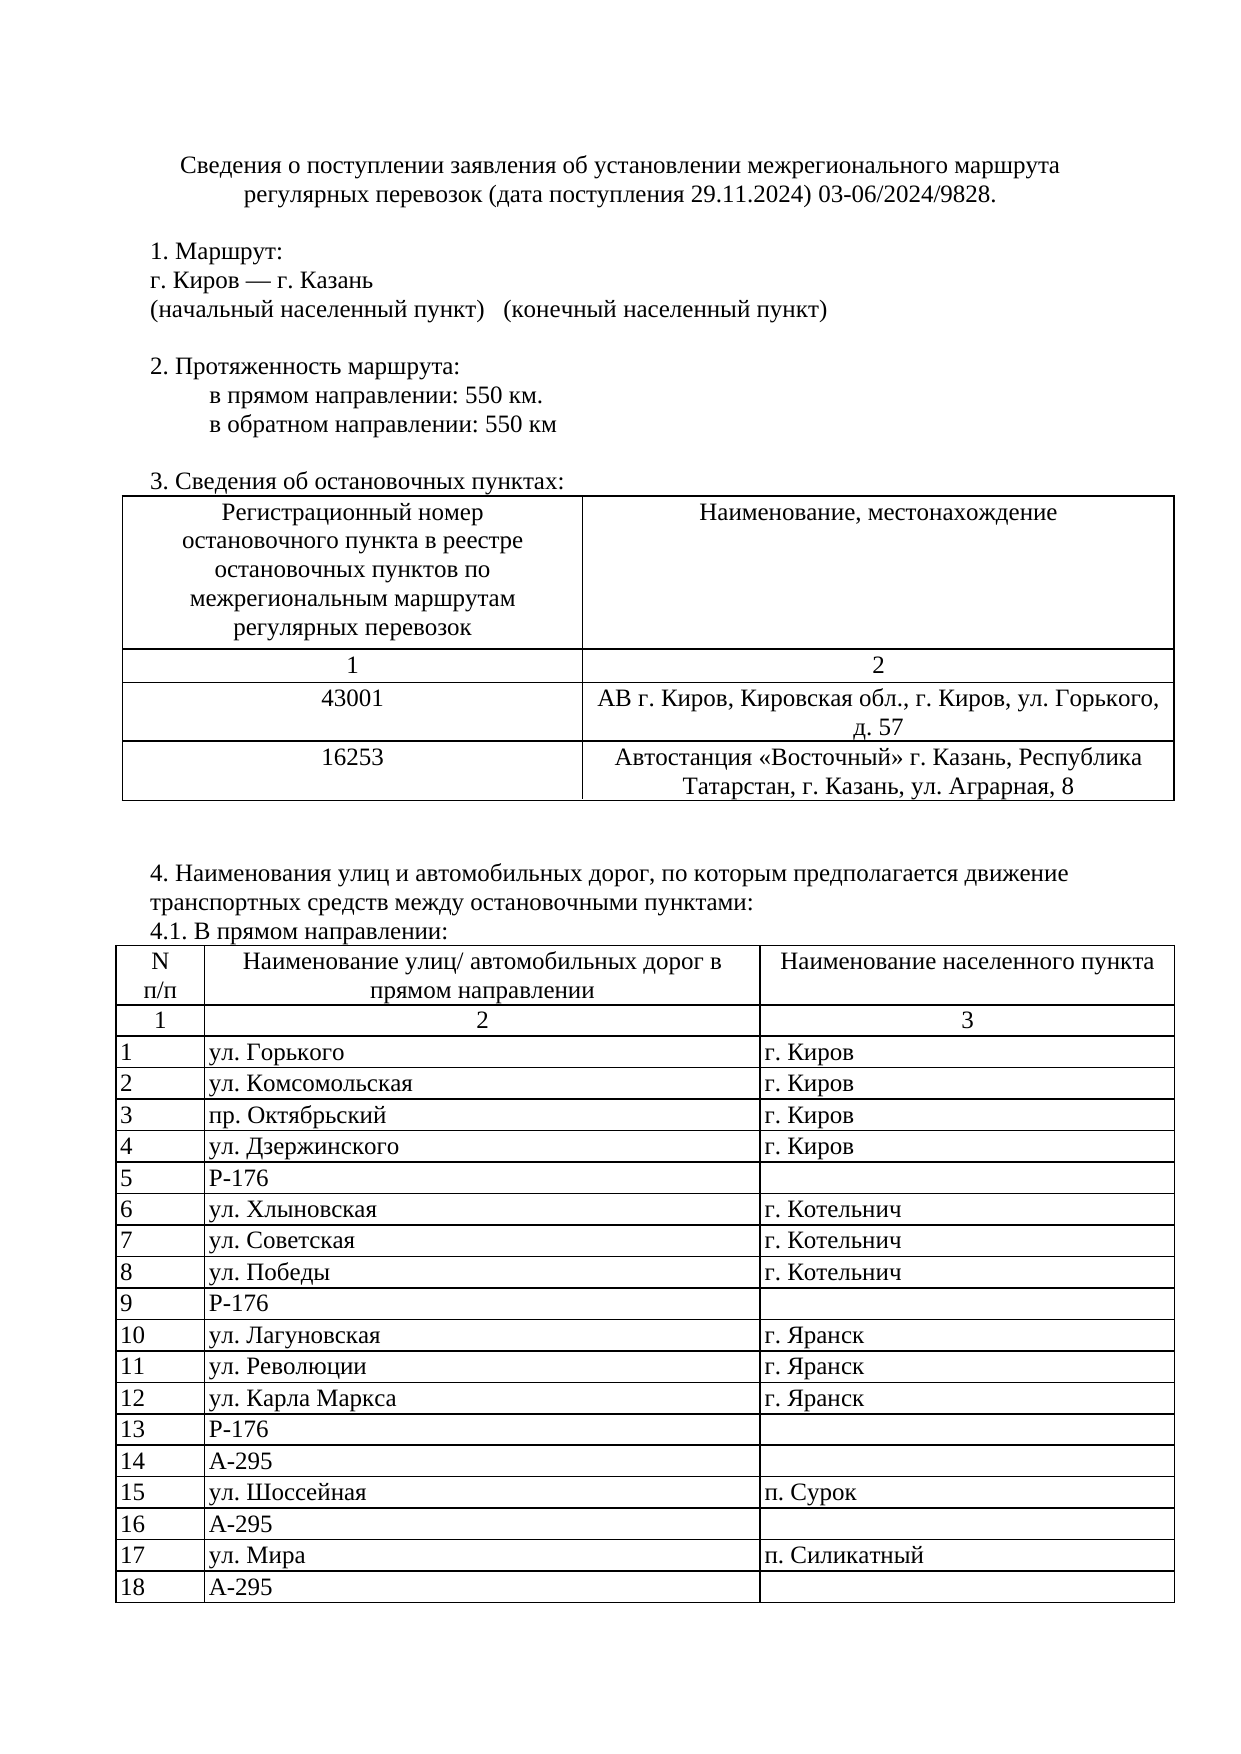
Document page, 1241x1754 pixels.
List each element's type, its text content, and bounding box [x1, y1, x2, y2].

table_cell 1 [123, 650, 582, 681]
table_cell 10 [117, 1320, 204, 1350]
table_cell А-295 [205, 1572, 759, 1602]
table_header Наименование, местонахождение [583, 497, 1173, 648]
table_cell ул. Революции [205, 1352, 759, 1381]
table_cell г. Киров [761, 1068, 1174, 1098]
table_cell [761, 1572, 1174, 1602]
table_cell 2 [117, 1068, 204, 1098]
table_cell 1 [117, 1037, 204, 1067]
text (начальный населенный пункт) (конечный населенный пункт) [150, 294, 1090, 322]
table_cell пр. Октябрьский [205, 1100, 759, 1130]
table_cell г. Котельнич [761, 1226, 1174, 1256]
table_cell 7 [117, 1226, 204, 1256]
table_cell Р-176 [205, 1415, 759, 1444]
table_cell 16253 [123, 742, 582, 799]
table_cell 11 [117, 1352, 204, 1381]
table_cell 13 [117, 1415, 204, 1444]
table_cell г. Киров [761, 1131, 1174, 1161]
table_cell ул. Советская [205, 1226, 759, 1256]
text 4.1. В прямом направлении: [150, 916, 1090, 945]
table_header Регистрационный номер остановочного пункта в реестре остановочных пунктов по межрегиональным маршрутам регулярных перевозок [123, 497, 582, 648]
table_cell [761, 1446, 1174, 1476]
table_cell г. Котельнич [761, 1194, 1174, 1224]
text 2. Протяженность маршрута: [150, 351, 1090, 380]
table_cell г. Котельнич [761, 1257, 1174, 1287]
table_cell АВ г. Киров, Кировская обл., г. Киров, ул. Горького, д. 57 [583, 683, 1173, 740]
table_cell ул. Хлыновская [205, 1194, 759, 1224]
table_cell 2 [583, 650, 1173, 681]
table_cell Автостанция «Восточный» г. Казань, Республика Татарстан, г. Казань, ул. Аграрная, 8 [583, 742, 1173, 799]
table_cell [761, 1289, 1174, 1318]
table_cell 3 [117, 1100, 204, 1130]
table_cell 4 [117, 1131, 204, 1161]
table_cell ул. Дзержинского [205, 1131, 759, 1161]
table_cell 3 [761, 1006, 1174, 1035]
table_cell [761, 1415, 1174, 1444]
table_cell г. Яранск [761, 1320, 1174, 1350]
table_cell Р-176 [205, 1163, 759, 1193]
table_cell 2 [205, 1006, 759, 1035]
table_cell 9 [117, 1289, 204, 1318]
table_cell г. Яранск [761, 1383, 1174, 1413]
table_cell 16 [117, 1509, 204, 1539]
table_cell ул. Комсомольская [205, 1068, 759, 1098]
table_cell 8 [117, 1257, 204, 1287]
text в обратном направлении: 550 км [150, 409, 1090, 437]
table_cell 18 [117, 1572, 204, 1602]
table_header Наименование населенного пункта [761, 946, 1174, 1004]
table_header Наименование улиц/ автомобильных дорог в прямом направлении [205, 946, 759, 1004]
table_cell г. Киров [761, 1037, 1174, 1067]
text в прямом направлении: 550 км. [150, 380, 1090, 409]
table_cell ул. Победы [205, 1257, 759, 1287]
text 4. Наименования улиц и автомобильных дорог, по которым предполагается движение транспортных средств между остановочными пунктами: [150, 858, 1090, 916]
table_cell 43001 [123, 683, 582, 740]
table_cell 12 [117, 1383, 204, 1413]
table_header N п/п [117, 946, 204, 1004]
text 3. Сведения об остановочных пунктах: [150, 466, 1090, 495]
table_cell п. Силикатный [761, 1540, 1174, 1570]
table_cell ул. Карла Маркса [205, 1383, 759, 1413]
table_cell ул. Мира [205, 1540, 759, 1570]
table_cell 14 [117, 1446, 204, 1476]
text г. Киров — г. Казань [150, 265, 1090, 294]
table_cell [761, 1509, 1174, 1539]
text 1. Маршрут: [150, 236, 1090, 265]
table_cell ул. Лагуновская [205, 1320, 759, 1350]
table_cell А-295 [205, 1446, 759, 1476]
table_cell 17 [117, 1540, 204, 1570]
table_cell ул. Горького [205, 1037, 759, 1067]
table_cell г. Киров [761, 1100, 1174, 1130]
table_cell 1 [117, 1006, 204, 1035]
table_cell [761, 1163, 1174, 1193]
table_cell 5 [117, 1163, 204, 1193]
table_cell Р-176 [205, 1289, 759, 1318]
table_cell А-295 [205, 1509, 759, 1539]
table_cell 6 [117, 1194, 204, 1224]
table_cell ул. Шоссейная [205, 1477, 759, 1507]
table_cell 15 [117, 1477, 204, 1507]
text Сведения о поступлении заявления об установлении межрегионального маршрута регулярных перевозок (дата поступления 29.11.2024) 03-06/2024/9828. [150, 150, 1090, 207]
table_cell п. Сурок [761, 1477, 1174, 1507]
table_cell г. Яранск [761, 1352, 1174, 1381]
